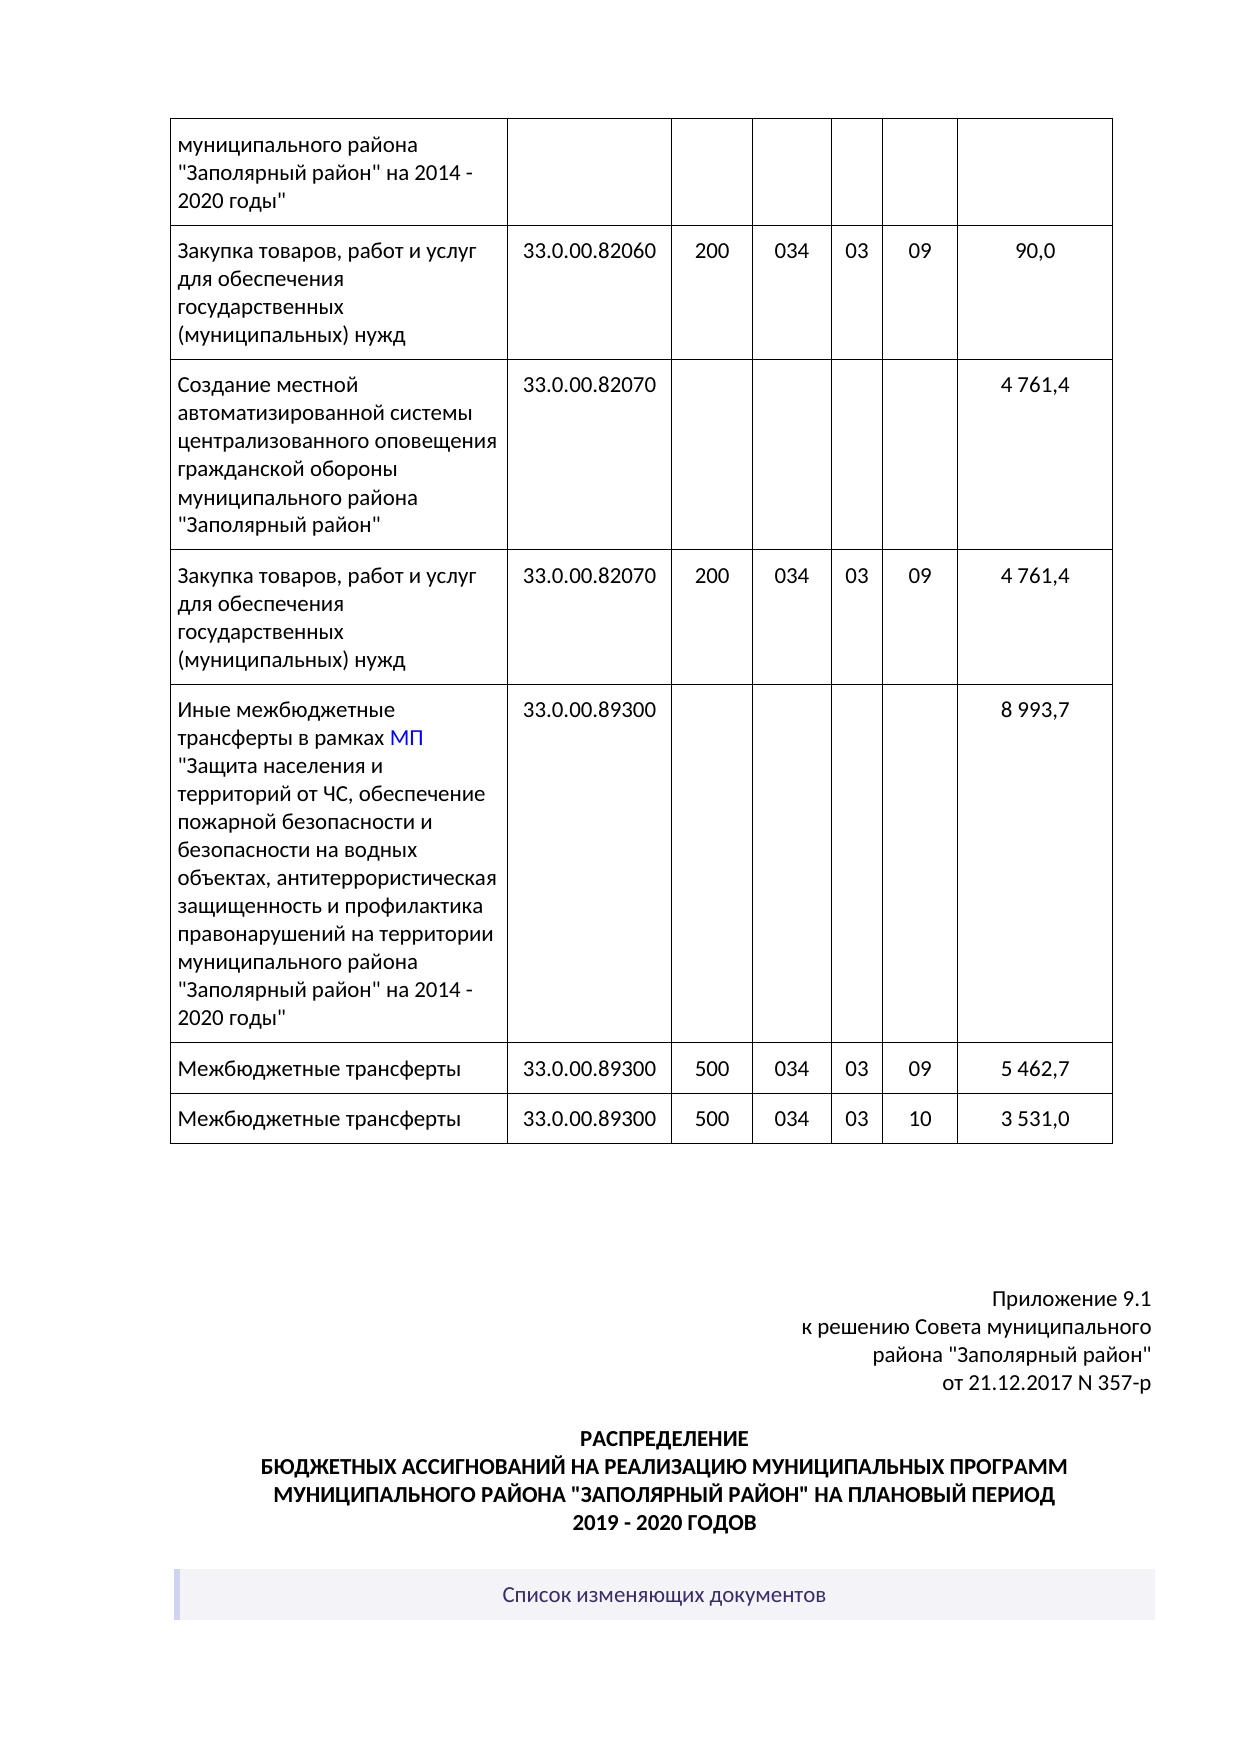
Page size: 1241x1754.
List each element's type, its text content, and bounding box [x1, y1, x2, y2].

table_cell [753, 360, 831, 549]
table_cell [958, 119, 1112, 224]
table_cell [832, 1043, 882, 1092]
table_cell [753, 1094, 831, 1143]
text к решению Совета муниципального [177, 1312, 1152, 1340]
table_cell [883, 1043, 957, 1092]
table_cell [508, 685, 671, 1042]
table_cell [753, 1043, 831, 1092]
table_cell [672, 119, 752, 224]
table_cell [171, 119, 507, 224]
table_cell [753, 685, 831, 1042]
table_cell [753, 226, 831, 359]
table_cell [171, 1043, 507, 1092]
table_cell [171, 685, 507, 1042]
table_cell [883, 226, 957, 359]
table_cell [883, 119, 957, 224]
text района "Заполярный район" [177, 1340, 1152, 1368]
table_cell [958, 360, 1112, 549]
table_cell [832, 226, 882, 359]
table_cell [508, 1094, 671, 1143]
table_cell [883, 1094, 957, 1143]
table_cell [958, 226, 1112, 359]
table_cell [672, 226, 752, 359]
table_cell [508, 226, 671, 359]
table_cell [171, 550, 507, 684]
title 2019 - 2020 ГОДОВ [177, 1508, 1152, 1536]
title БЮДЖЕТНЫХ АССИГНОВАНИЙ НА РЕАЛИЗАЦИЮ МУНИЦИПАЛЬНЫХ ПРОГРАММ [177, 1452, 1152, 1480]
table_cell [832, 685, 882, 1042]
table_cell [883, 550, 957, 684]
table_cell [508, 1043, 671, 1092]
title МУНИЦИПАЛЬНОГО РАЙОНА "ЗАПОЛЯРНЫЙ РАЙОН" НА ПЛАНОВЫЙ ПЕРИОД [177, 1480, 1152, 1508]
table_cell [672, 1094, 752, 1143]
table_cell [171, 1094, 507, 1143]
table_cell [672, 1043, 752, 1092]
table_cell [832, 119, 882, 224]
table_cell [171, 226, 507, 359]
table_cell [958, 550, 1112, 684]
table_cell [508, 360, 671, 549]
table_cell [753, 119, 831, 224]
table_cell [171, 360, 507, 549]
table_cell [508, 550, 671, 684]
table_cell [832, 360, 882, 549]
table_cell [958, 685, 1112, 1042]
text Приложение 9.1 [177, 1284, 1152, 1312]
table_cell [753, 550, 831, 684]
text от 21.12.2017 N 357-р [177, 1368, 1152, 1396]
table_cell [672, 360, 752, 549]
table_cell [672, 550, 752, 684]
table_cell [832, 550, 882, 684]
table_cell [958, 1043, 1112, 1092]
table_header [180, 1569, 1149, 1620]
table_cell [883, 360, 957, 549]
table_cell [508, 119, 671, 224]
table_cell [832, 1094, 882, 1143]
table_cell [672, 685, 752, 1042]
title РАСПРЕДЕЛЕНИЕ [177, 1424, 1152, 1452]
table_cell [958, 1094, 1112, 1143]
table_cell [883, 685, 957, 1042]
